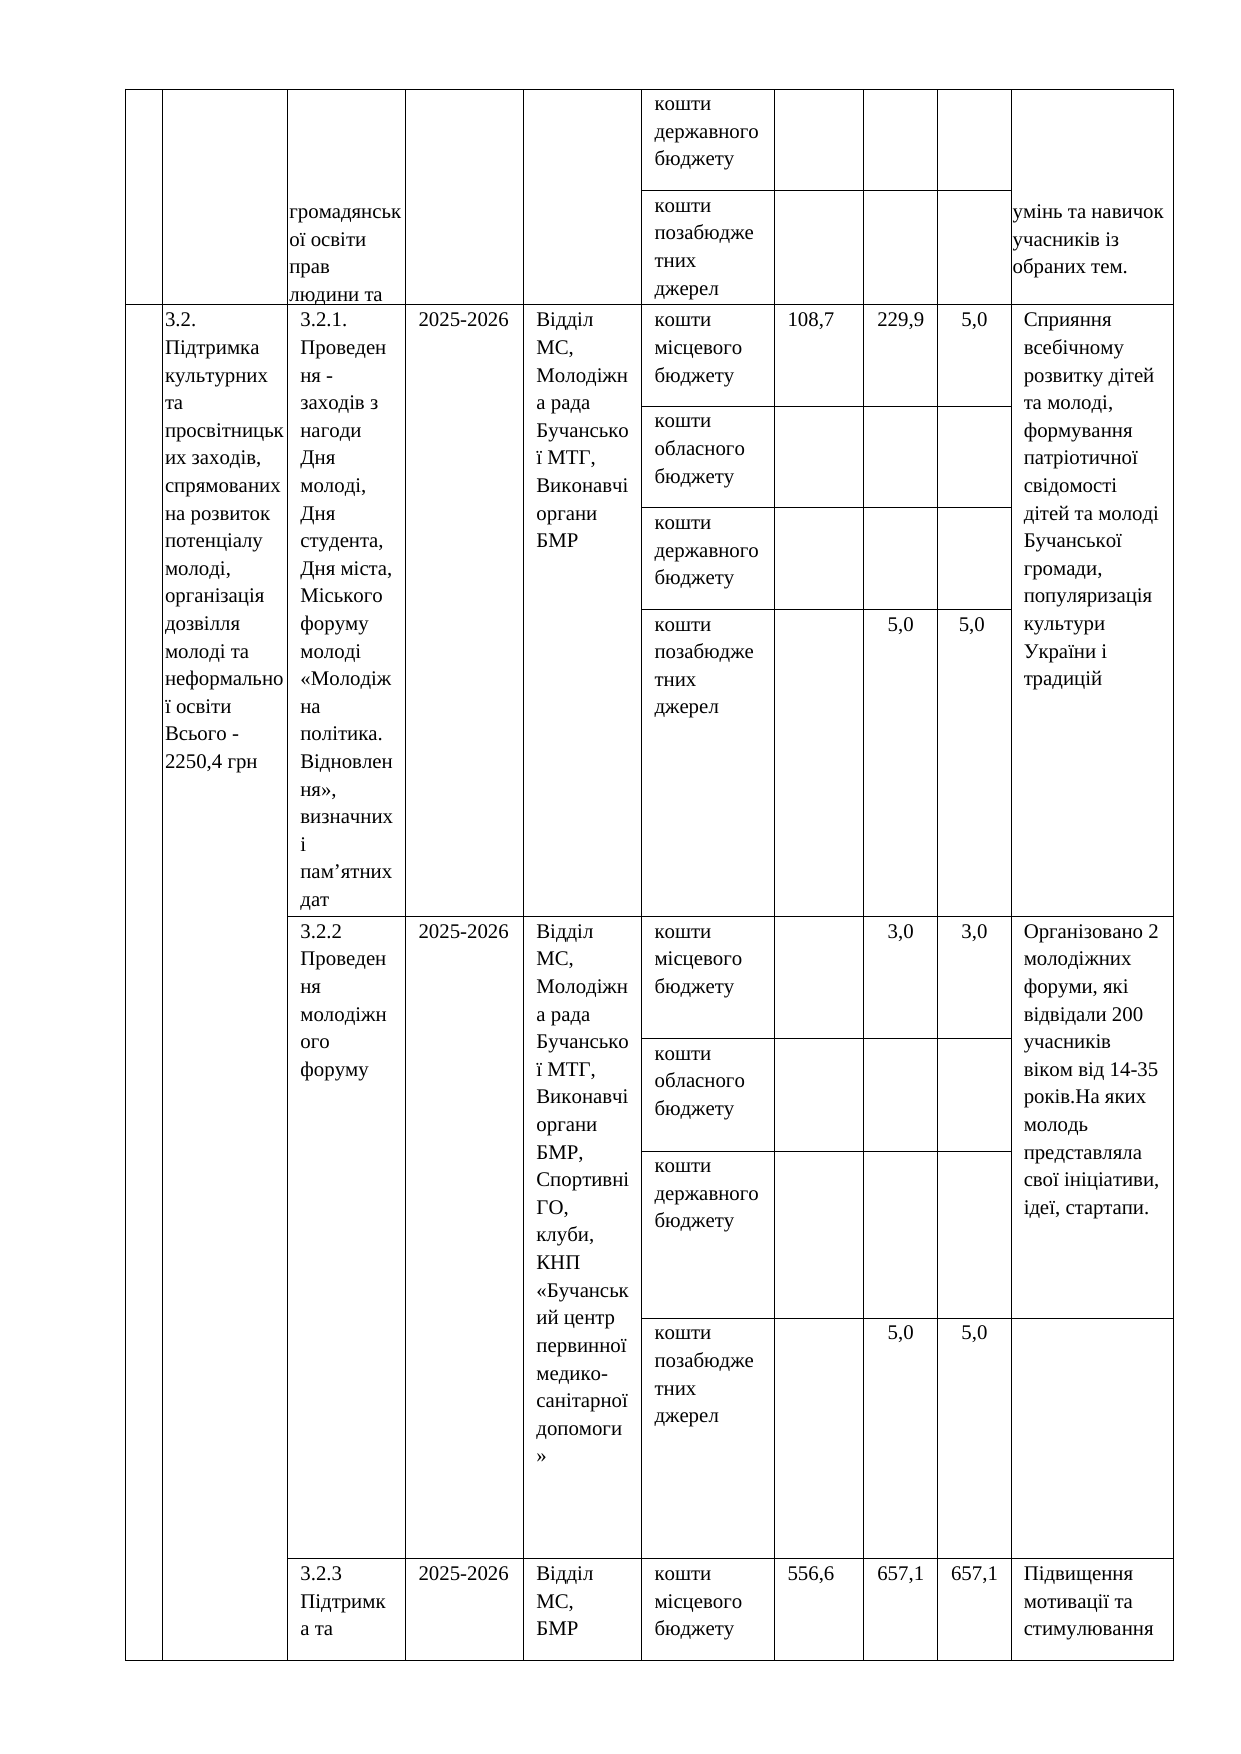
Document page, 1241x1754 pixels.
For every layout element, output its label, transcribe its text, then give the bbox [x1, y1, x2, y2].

table_cell [126, 305, 162, 1660]
table_cell 3,0 [938, 917, 1011, 1038]
table_cell кошти позабюджетних джерел [642, 1319, 774, 1558]
table_cell кошти обласного бюджету [642, 1039, 774, 1151]
table_cell [775, 508, 863, 609]
table_cell [775, 1319, 863, 1558]
table_cell 5,0 [864, 610, 937, 916]
table_cell [938, 90, 1011, 190]
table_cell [1012, 1559, 1173, 1660]
table_cell [864, 508, 937, 609]
table_cell Сприяння всебічному розвитку дітей та молоді, формування патріотичної свідомості дітей та молоді Бучанської громади, популяризація культури України і традицій [1012, 305, 1173, 916]
table_cell 3.2.2 Проведення молодіжного форуму [288, 917, 405, 1558]
table_cell Організовано 2 молодіжних форуми, які відвідали 200 учасників віком від 14-35 років.На яких молодь представляла свої ініціативи, ідеї, стартапи. [1012, 917, 1173, 1318]
table_cell [864, 90, 937, 190]
table_cell кошти місцевого бюджету [642, 917, 774, 1038]
table_cell Відділ МС, Молодіжна рада Бучанської МТГ, Виконавчі органи БМР, Спортивні ГО, клуби, КНП «Бучанський центр первинної медико-санітарної допомоги» [524, 917, 641, 1558]
table_cell [775, 1039, 863, 1151]
table_cell [938, 1039, 1011, 1151]
table_cell кошти державного бюджету [642, 508, 774, 609]
table_cell 657,1 [864, 1559, 937, 1660]
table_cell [288, 1559, 405, 1660]
table_cell 2025-2026 [406, 305, 523, 916]
table_cell [775, 1152, 863, 1318]
table_cell 3.2.1. Проведення - заходів з нагоди Дня молоді, Дня студента, Дня міста, Міського форуму молоді «Молодіжна політика. Відновлення», визначних і пам’ятних дат [288, 305, 405, 916]
table_cell 229,9 [864, 305, 937, 406]
table_cell [1012, 1319, 1173, 1558]
table_cell [775, 917, 863, 1038]
table_cell 657,1 [938, 1559, 1011, 1660]
table_cell [938, 508, 1011, 609]
table_cell 5,0 [938, 1319, 1011, 1558]
table_cell 3.2. Підтримка культурних та просвітницьких заходів, спрямованих на розвиток потенціалу молоді, організація дозвілля молоді та неформальної освіти Всього -2250,4 грн [163, 305, 287, 1660]
table_cell 5,0 [938, 610, 1011, 916]
table_cell [864, 1152, 937, 1318]
table_cell [938, 191, 1011, 304]
table_cell кошти позабюджетних джерел [642, 610, 774, 916]
table_cell Відділ МС, БМР [524, 1559, 641, 1660]
table_cell 5,0 [864, 1319, 937, 1558]
table_cell 5,0 [938, 305, 1011, 406]
table_cell 108,7 [775, 305, 863, 406]
table_cell [775, 191, 863, 304]
table_cell [775, 610, 863, 916]
table_cell [864, 1039, 937, 1151]
table_cell Відділ МС, Молодіжна рада Бучанської МТГ, Виконавчі органи БМР [524, 305, 641, 916]
table_cell [938, 1152, 1011, 1318]
table_cell [775, 90, 863, 190]
table_cell [775, 407, 863, 507]
table_cell кошти місцевого бюджету [642, 1559, 774, 1660]
table_cell [864, 191, 937, 304]
table_cell кошти позабюджетних джерел [642, 191, 774, 304]
table_cell кошти державного бюджету [642, 90, 774, 190]
table_cell [864, 407, 937, 507]
table_cell 556,6 [775, 1559, 863, 1660]
table_cell кошти обласного бюджету [642, 407, 774, 507]
table_cell [938, 407, 1011, 507]
table_cell кошти місцевого бюджету [642, 305, 774, 406]
table_cell 2025-2026 [406, 1559, 523, 1660]
table_cell кошти державного бюджету [642, 1152, 774, 1318]
table_cell 3,0 [864, 917, 937, 1038]
table_cell 2025-2026 [406, 917, 523, 1558]
